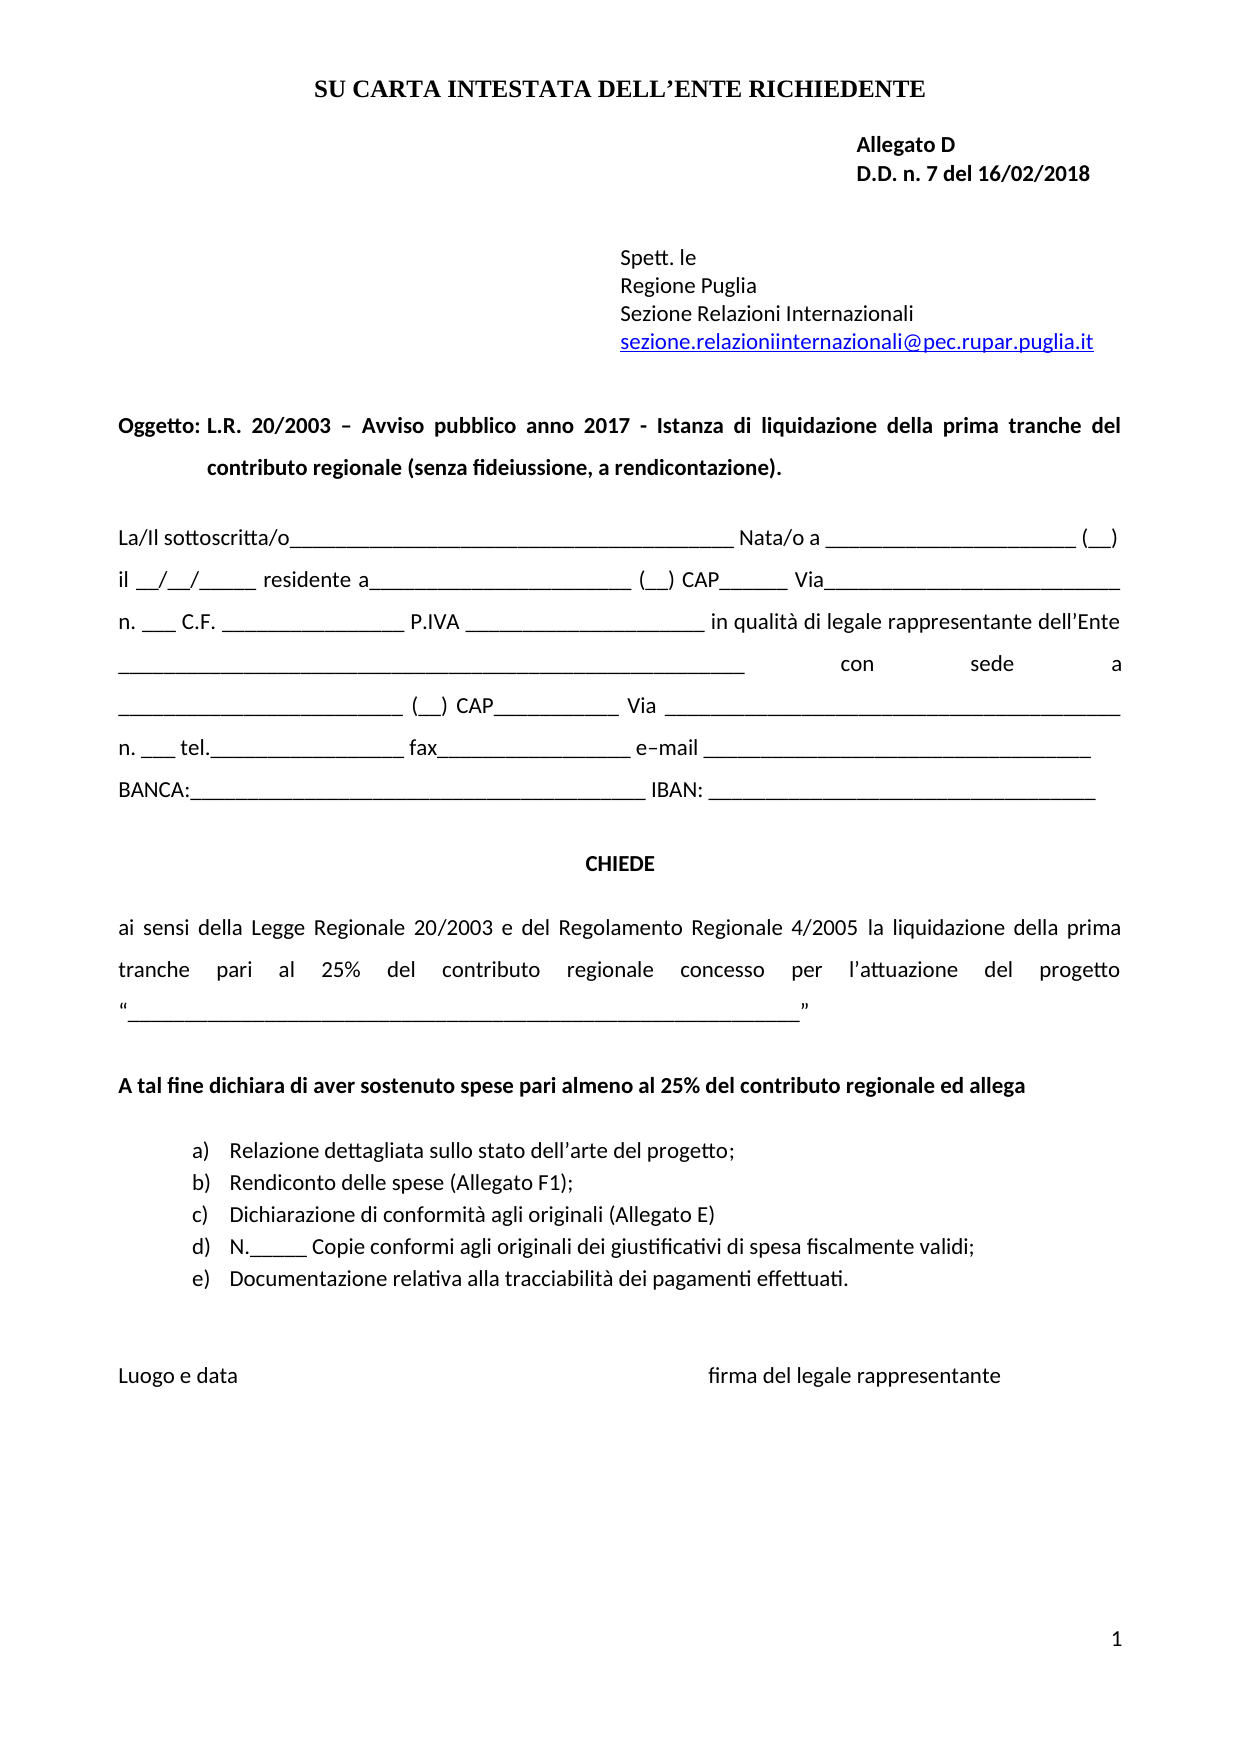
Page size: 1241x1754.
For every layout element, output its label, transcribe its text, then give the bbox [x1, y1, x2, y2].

text Allegato D [856, 131, 1122, 159]
list Dichiarazione di conformità agli originali (Allegato E) [192, 1200, 1122, 1228]
text Regione Puglia [620, 271, 1122, 299]
text La/Il sottoscritta/o_______________________________________ Nata/o a ______________________ (__) [118, 523, 1122, 551]
text Luogo e data firma del legale rappresentante [118, 1361, 1122, 1389]
text A tal fine dichiara di aver sostenuto spese pari almeno al 25% del contributo regionale ed allega [118, 1071, 1122, 1099]
text D.D. n. 7 del 16/02/2018 [856, 159, 1122, 187]
list N._____ Copie conformi agli originali dei giustificativi di spesa fiscalmente validi; [192, 1232, 1122, 1260]
text CHIEDE [118, 849, 1122, 877]
list Documentazione relativa alla tracciabilità dei pagamenti effettuati. [192, 1264, 1122, 1292]
text sezione.relazioniinternazionali@pec.rupar.puglia.it [620, 327, 1122, 355]
list Relazione dettagliata sullo stato dell’arte del progetto; [192, 1136, 1122, 1164]
list Rendiconto delle spese (Allegato F1); [192, 1168, 1122, 1196]
text Sezione Relazioni Internazionali [620, 299, 1122, 327]
text il __/__/_____ residente a_______________________ (__) CAP______ Via__________________________ n. ___ C.F. ________________ P.IVA _____________________ in qualità di legale rappresentante dell’Ente _______________________________________________________ con sede a _________________________ (__) CAP___________ Via ________________________________________ n. ___ tel._________________ fax_________________ e–mail __________________________________ [118, 565, 1122, 761]
text Oggetto: L.R. 20/2003 – Avviso pubblico anno 2017 - Istanza di liquidazione della prima tranche del contributo regionale (senza fideiussione, a rendicontazione). [118, 411, 1122, 481]
text ai sensi della Legge Regionale 20/2003 e del Regolamento Regionale 4/2005 la liquidazione della prima tranche pari al 25% del contributo regionale concesso per l’attuazione del progetto “___________________________________________________________” [118, 913, 1122, 1025]
text Spett. le [620, 243, 1122, 271]
text BANCA:________________________________________ IBAN: __________________________________ [118, 775, 1122, 803]
